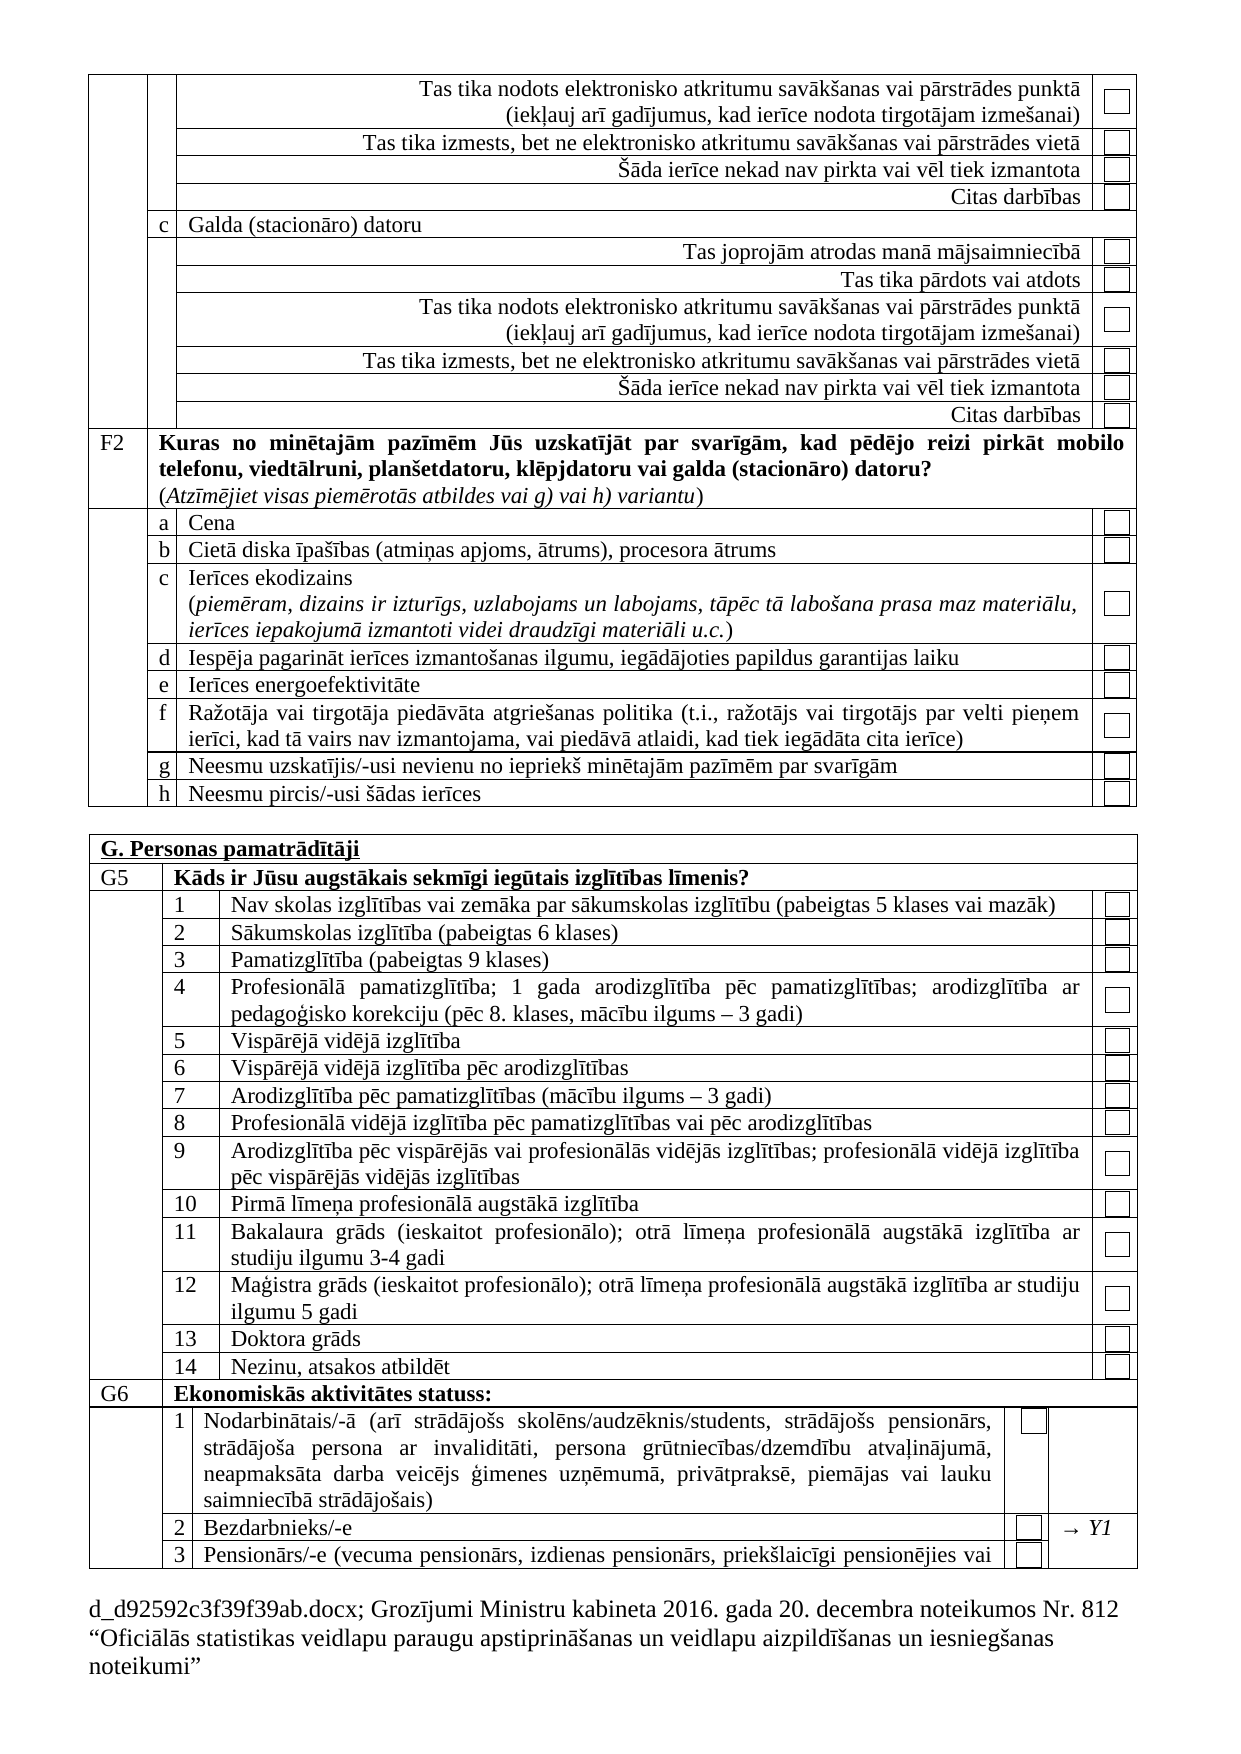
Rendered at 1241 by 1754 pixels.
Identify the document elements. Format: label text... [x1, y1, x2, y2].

table_cell [1093, 1027, 1137, 1053]
table_cell [1093, 129, 1136, 155]
table_cell [1093, 1353, 1137, 1379]
table_cell [90, 891, 162, 1379]
table_cell Tas tika nodots elektronisko atkritumu savākšanas vai pārstrādes punktā (iekļauj arī gadījumus, kad ierīce nodota tirgotājam izmešanai) [177, 293, 1092, 346]
table_cell Vispārējā vidējā izglītība [220, 1027, 1092, 1053]
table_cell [193, 1541, 1004, 1568]
table_cell [1093, 753, 1104, 779]
table_cell 10 [163, 1190, 219, 1217]
table_cell 7 [163, 1082, 219, 1108]
table_cell 6 [163, 1055, 219, 1081]
table_cell [90, 1408, 162, 1568]
table_cell 14 [163, 1353, 219, 1379]
table_cell F2 [89, 429, 147, 508]
table_cell [1093, 891, 1137, 917]
table_cell [1130, 1055, 1137, 1081]
table_cell [1093, 536, 1136, 563]
table_cell Citas darbības [177, 402, 1092, 428]
table_cell Cietā diska īpašības (atmiņas apjoms, ātrums), procesora ātrums [177, 536, 1092, 563]
table_cell [1093, 402, 1136, 428]
table_cell → Y1 [1049, 1514, 1137, 1568]
table_cell 9 [163, 1137, 219, 1189]
table_cell [1093, 1272, 1137, 1324]
table_cell [1093, 1082, 1137, 1108]
table_cell c [148, 564, 176, 643]
table_cell Pirmā līmeņa profesionālā augstākā izglītība [220, 1190, 1092, 1217]
table_cell [1093, 156, 1136, 182]
table_cell 3 [163, 1541, 192, 1568]
table_header G. Personas pamatrādītāji [90, 835, 1137, 863]
table_cell [1106, 920, 1129, 944]
table_cell [1093, 1190, 1137, 1217]
table_cell Cena [177, 509, 1092, 535]
table_cell Ekonomiskās aktivitātes statuss: [163, 1380, 1137, 1406]
table_cell 1 [163, 891, 219, 917]
table_cell [89, 509, 147, 806]
table_cell [1093, 266, 1136, 292]
table_cell [1093, 946, 1137, 972]
table_cell Nav skolas izglītības vai zemāka par sākumskolas izglītību (pabeigtas 5 klases vai mazāk) [220, 891, 1092, 917]
table_cell Bezdarbnieks/-e [193, 1514, 1004, 1540]
table_cell [1005, 1408, 1048, 1513]
table_cell [1093, 671, 1136, 698]
table_cell Kuras no minētajām pazīmēm Jūs uzskatījāt par svarīgām, kad pēdējo reizi pirkāt mobilo telefonu, viedtālruni, planšetdatoru, klēpjdatoru vai galda (stacionāro) datoru? (Atzīmējiet visas piemērotās atbildes vai g) vai h) variantu) [148, 429, 1136, 508]
table_cell 2 [163, 919, 219, 945]
table_cell G5 [90, 864, 162, 890]
table_cell Vispārējā vidējā izglītība pēc arodizglītības [220, 1055, 1092, 1081]
table_cell b [148, 536, 176, 563]
table_cell G6 [90, 1380, 162, 1406]
table_cell Neesmu uzskatījis/-usi nevienu no iepriekš minētajām pazīmēm par svarīgām [177, 753, 1092, 779]
table_cell Iespēja pagarināt ierīces izmantošanas ilgumu, iegādājoties papildus garantijas laiku [177, 644, 1092, 670]
table_cell f [148, 699, 176, 751]
table_cell [1093, 973, 1137, 1026]
table_cell 8 [163, 1109, 219, 1136]
table_cell d [148, 644, 176, 670]
table_cell [1093, 374, 1136, 401]
table_cell 4 [163, 973, 219, 1026]
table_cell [177, 156, 1092, 182]
table_cell [1106, 1056, 1129, 1080]
table_cell Galda (stacionāro) datoru [177, 211, 1136, 237]
table_cell 13 [163, 1325, 219, 1352]
table_cell Sākumskolas izglītība (pabeigtas 6 klases) [220, 919, 1092, 945]
table_cell Ražotāja vai tirgotāja piedāvāta atgriešanas politika (t.i., ražotājs vai tirgotājs par velti pieņem ierīci, kad tā vairs nav izmantojama, vai piedāvā atlaidi, kad tiek iegādāta cita ierīce) [177, 699, 1092, 751]
table_cell e [148, 671, 176, 698]
table_cell [1093, 644, 1136, 670]
table_cell 12 [163, 1272, 219, 1324]
table_cell a [148, 509, 176, 535]
table_cell [1093, 184, 1104, 210]
table_cell Nezinu, atsakos atbildēt [220, 1353, 1092, 1379]
table_cell 3 [163, 946, 219, 972]
table_cell [1093, 564, 1136, 643]
table_cell [1093, 75, 1136, 128]
table_cell [1105, 185, 1129, 209]
table_cell [1005, 1541, 1048, 1568]
table_cell Neesmu pircis/-usi šādas ierīces [177, 780, 1092, 806]
table_cell Tas tika pārdots vai atdots [177, 266, 1092, 292]
table_cell 1 [163, 1408, 192, 1513]
table_cell [1093, 919, 1105, 945]
table_cell Doktora grāds [220, 1325, 1092, 1352]
table_cell Profesionālā pamatizglītība; 1 gada arodizglītība pēc pamatizglītības; arodizglītība ar pedagoģisko korekciju (pēc 8. klases, mācību ilgums – 3 gadi) [220, 973, 1092, 1026]
table_cell Pamatizglītība (pabeigtas 9 klases) [220, 946, 1092, 972]
table_cell Citas darbības [177, 184, 1092, 210]
table_cell [1130, 753, 1136, 779]
table_cell Šāda ierīce nekad nav pirkta vai vēl tiek izmantota [177, 374, 1092, 401]
table_cell Arodizglītība pēc pamatizglītības (mācību ilgums – 3 gadi) [220, 1082, 1092, 1108]
table_cell 5 [163, 1027, 219, 1053]
table_cell [1093, 293, 1136, 346]
table_cell Tas tika izmests, bet ne elektronisko atkritumu savākšanas vai pārstrādes vietā [177, 347, 1092, 373]
table_cell [1093, 509, 1136, 535]
table_cell Maģistra grāds (ieskaitot profesionālo); otrā līmeņa profesionālā augstākā izglītība ar studiju ilgumu 5 gadi [220, 1272, 1092, 1324]
table_cell [1093, 699, 1136, 751]
table_cell [148, 238, 176, 428]
table_cell 2 [163, 1514, 192, 1540]
table_cell c [148, 211, 176, 237]
table_cell [1093, 1109, 1137, 1136]
table_cell [1130, 184, 1136, 210]
table_cell [1093, 1218, 1137, 1271]
table_cell h [148, 780, 176, 806]
table_cell Profesionālā vidējā izglītība pēc pamatizglītības vai pēc arodizglītības [220, 1109, 1092, 1136]
table_cell [1130, 919, 1137, 945]
table_cell [1093, 238, 1136, 264]
table_cell Bakalaura grāds (ieskaitot profesionālo); otrā līmeņa profesionālā augstākā izglītība ar studiju ilgumu 3-4 gadi [220, 1218, 1092, 1271]
table_cell [1105, 754, 1129, 778]
table_cell [1093, 1055, 1105, 1081]
table_cell g [148, 753, 176, 779]
table_cell Tas joprojām atrodas manā mājsaimniecībā [177, 238, 1092, 264]
table_cell Kāds ir Jūsu augstākais sekmīgi iegūtais izglītības līmenis? [163, 864, 1137, 890]
table_cell [1049, 1408, 1137, 1513]
table_cell [1093, 1137, 1137, 1189]
table_cell [1093, 1325, 1137, 1352]
table_cell Arodizglītība pēc vispārējās vai profesionālās vidējās izglītības; profesionālā vidējā izglītība pēc vispārējās vidējās izglītības [220, 1137, 1092, 1189]
table_cell [1093, 780, 1136, 806]
table_cell [1005, 1514, 1048, 1540]
table_cell Tas tika izmests, bet ne elektronisko atkritumu savākšanas vai pārstrādes vietā [177, 129, 1092, 155]
table_cell Nodarbinātais/-ā (arī strādājošs skolēns/audzēknis/students, strādājošs pensionārs, strādājoša persona ar invaliditāti, persona grūtniecības/dzemdību atvaļinājumā, neapmaksāta darba veicējs ģimenes uzņēmumā, privātpraksē, piemājas vai lauku saimniecībā strādājošais) [193, 1408, 1004, 1513]
table_cell Ierīces ekodizains (piemēram, dizains ir izturīgs, uzlabojams un labojams, tāpēc tā labošana prasa maz materiālu, ierīces iepakojumā izmantoti videi draudzīgi materiāli u.c.) [177, 564, 1092, 643]
table_cell Ierīces energoefektivitāte [177, 671, 1092, 698]
table_cell [1093, 347, 1136, 373]
table_cell 11 [163, 1218, 219, 1271]
table_cell Tas tika nodots elektronisko atkritumu savākšanas vai pārstrādes punktā (iekļauj arī gadījumus, kad ierīce nodota tirgotājam izmešanai) [177, 75, 1092, 128]
